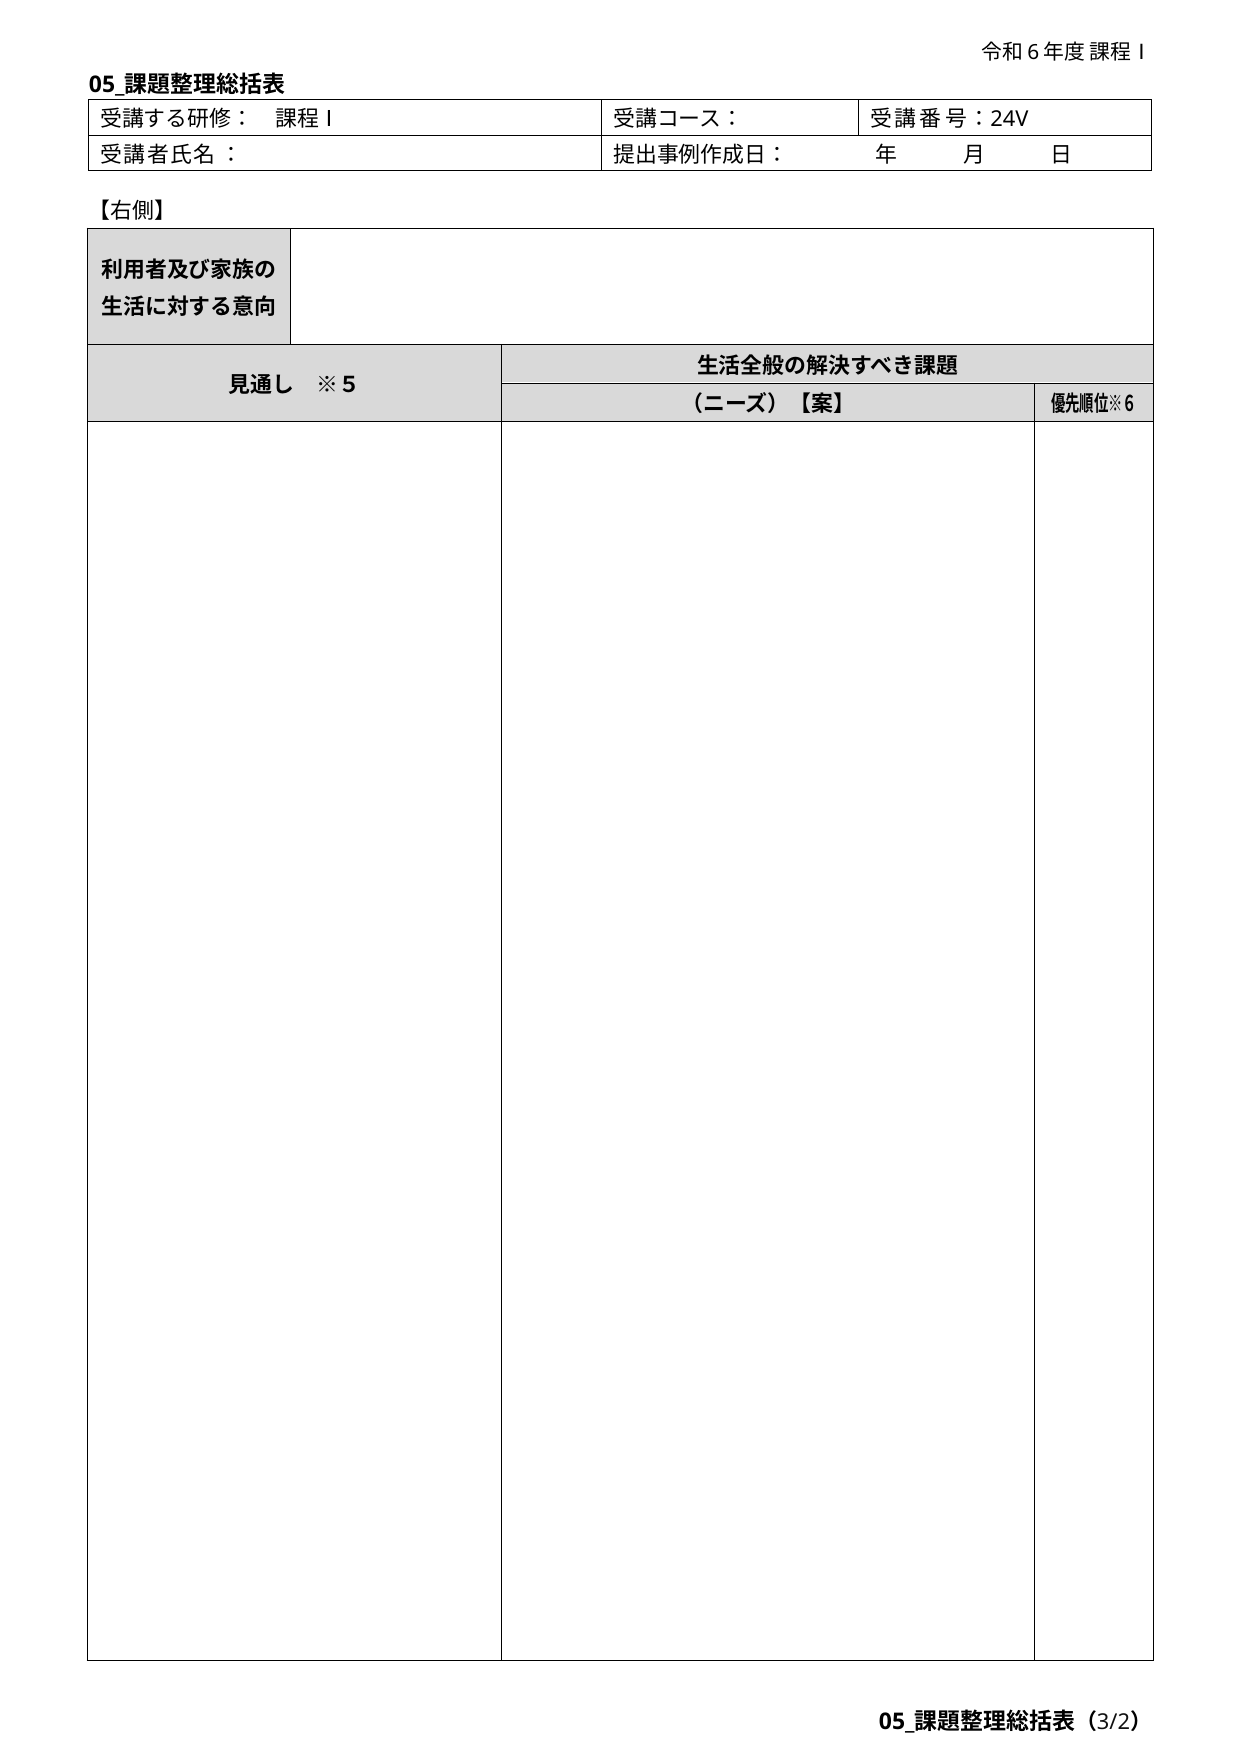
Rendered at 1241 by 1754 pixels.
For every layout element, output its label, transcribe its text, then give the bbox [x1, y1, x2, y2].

table_cell 見通し ※５ [88, 345, 501, 421]
table_header [291, 229, 1153, 344]
text 【右側】 [89, 190, 1152, 227]
table_cell [1035, 422, 1153, 1659]
table_cell [502, 422, 1034, 1659]
table_header 利用者及び家族の 生活に対する意向 [88, 229, 290, 344]
table_cell [88, 422, 501, 1659]
table_cell 優先順位※６ [1035, 384, 1153, 421]
table_cell 生活全般の解決すべき課題 [502, 345, 1153, 382]
table_cell （ニーズ）【案】 [502, 384, 1034, 421]
